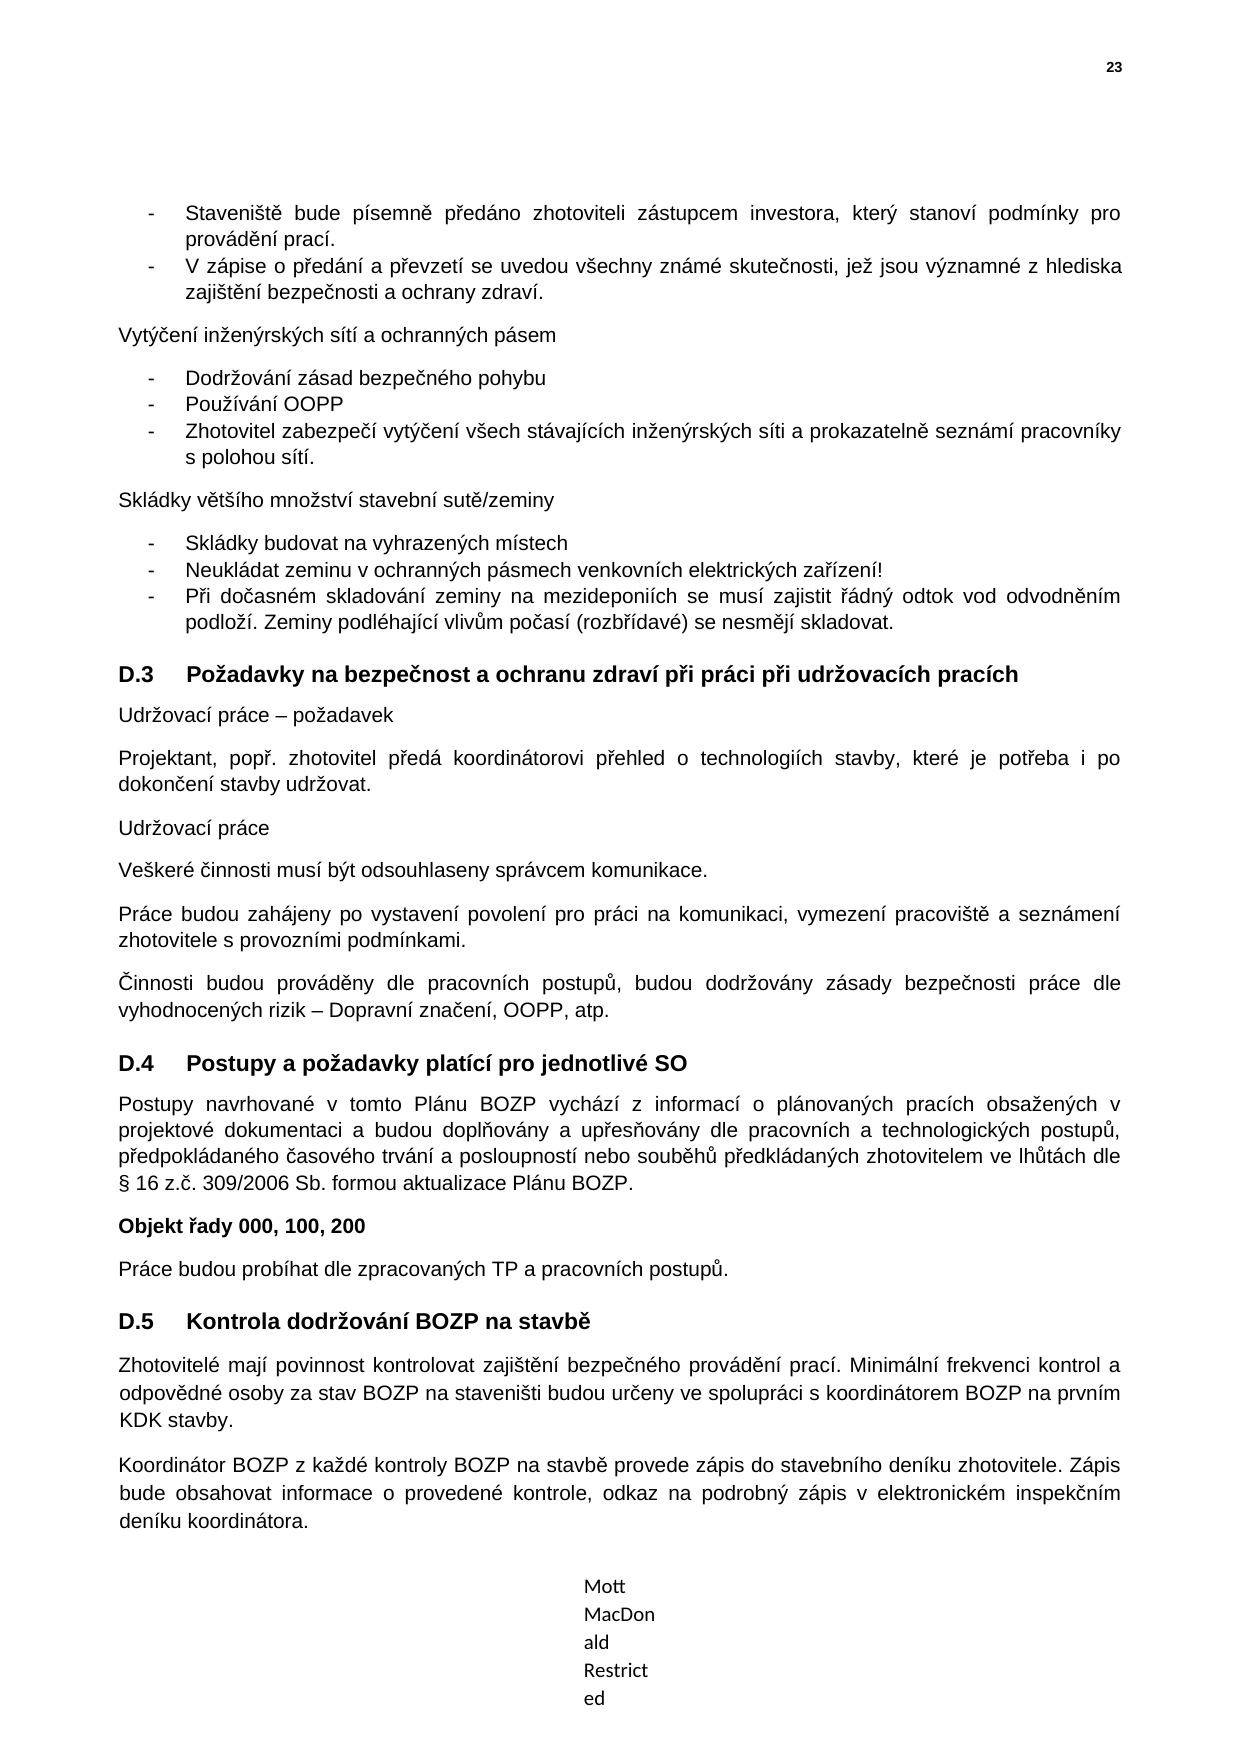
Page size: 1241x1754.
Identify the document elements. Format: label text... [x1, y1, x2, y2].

list Zhotovitel zabezpečí vytýčení všech stávajících inženýrských síti a prokazatelně seznámí pracovníky s polohou sítí. [148, 419, 1122, 469]
text Koordinátor BOZP z každé kontroly BOZP na stavbě provede zápis do stavebního deníku zhotovitele. Zápis bude obsahovat informace o provedené kontrole, odkaz na podrobný zápis v elektronickém inspekčním deníku koordinátora. [118, 1450, 1122, 1534]
text Požadavky na bezpečnost a ochranu zdraví při práci při udržovacích pracích [118, 661, 1122, 688]
text Udržovací práce – požadavek [118, 703, 1122, 727]
text Činnosti budou prováděny dle pracovních postupů, budou dodržovány zásady bezpečnosti práce dle vyhodnocených rizik – Dopravní značení, OOPP, atp. [118, 971, 1122, 1023]
list V zápise o předání a převzetí se uvedou všechny známé skutečnosti, jež jsou významné z hlediska zajištění bezpečnosti a ochrany zdraví. [148, 253, 1122, 304]
list Používání OOPP [148, 392, 1122, 416]
text Zhotovitelé mají povinnost kontrolovat zajištění bezpečného provádění prací. Minimální frekvenci kontrol a odpovědné osoby za stav BOZP na staveništi budou určeny ve spolupráci s koordinátorem BOZP na prvním KDK stavby. [118, 1350, 1122, 1433]
text Kontrola dodržování BOZP na stavbě [118, 1308, 1122, 1334]
list Skládky budovat na vyhrazených místech [148, 531, 1122, 555]
list Dodržování zásad bezpečného pohybu [148, 366, 1122, 390]
text Práce budou probíhat dle zpracovaných TP a pracovních postupů. [118, 1257, 1122, 1281]
text Veškeré činnosti musí být odsouhlaseny správcem komunikace. [118, 858, 1122, 882]
text Postupy navrhované v tomto Plánu BOZP vychází z informací o plánovaných pracích obsažených v projektové dokumentaci a budou doplňovány a upřesňovány dle pracovních a technologických postupů, předpokládaného časového trvání a posloupností nebo souběhů předkládaných zhotovitelem ve lhůtách dle § 16 z.č. 309/2006 Sb. formou aktualizace Plánu BOZP. [118, 1092, 1122, 1194]
text Objekt řady 000, 100, 200 [118, 1214, 1122, 1238]
list Staveniště bude písemně předáno zhotoviteli zástupcem investora, který stanoví podmínky pro provádění prací. [148, 201, 1122, 251]
text Postupy a požadavky platící pro jednotlivé SO [118, 1050, 1122, 1076]
text Vytýčení inženýrských sítí a ochranných pásem [118, 323, 1122, 347]
text Udržovací práce [118, 815, 1122, 839]
list Při dočasném skladování zeminy na mezideponiích se musí zajistit řádný odtok vod odvodněním podloží. Zeminy podléhající vlivům počasí (rozbřídavé) se nesmějí skladovat. [148, 584, 1122, 634]
text Projektant, popř. zhotovitel předá koordinátorovi přehled o technologiích stavby, které je potřeba i po dokončení stavby udržovat. [118, 746, 1122, 796]
list Neukládat zeminu v ochranných pásmech venkovních elektrických zařízení! [148, 557, 1122, 581]
text Práce budou zahájeny po vystavení povolení pro práci na komunikaci, vymezení pracoviště a seznámení zhotovitele s provozními podmínkami. [118, 901, 1122, 952]
text Skládky většího množství stavební sutě/zeminy [118, 488, 1122, 512]
